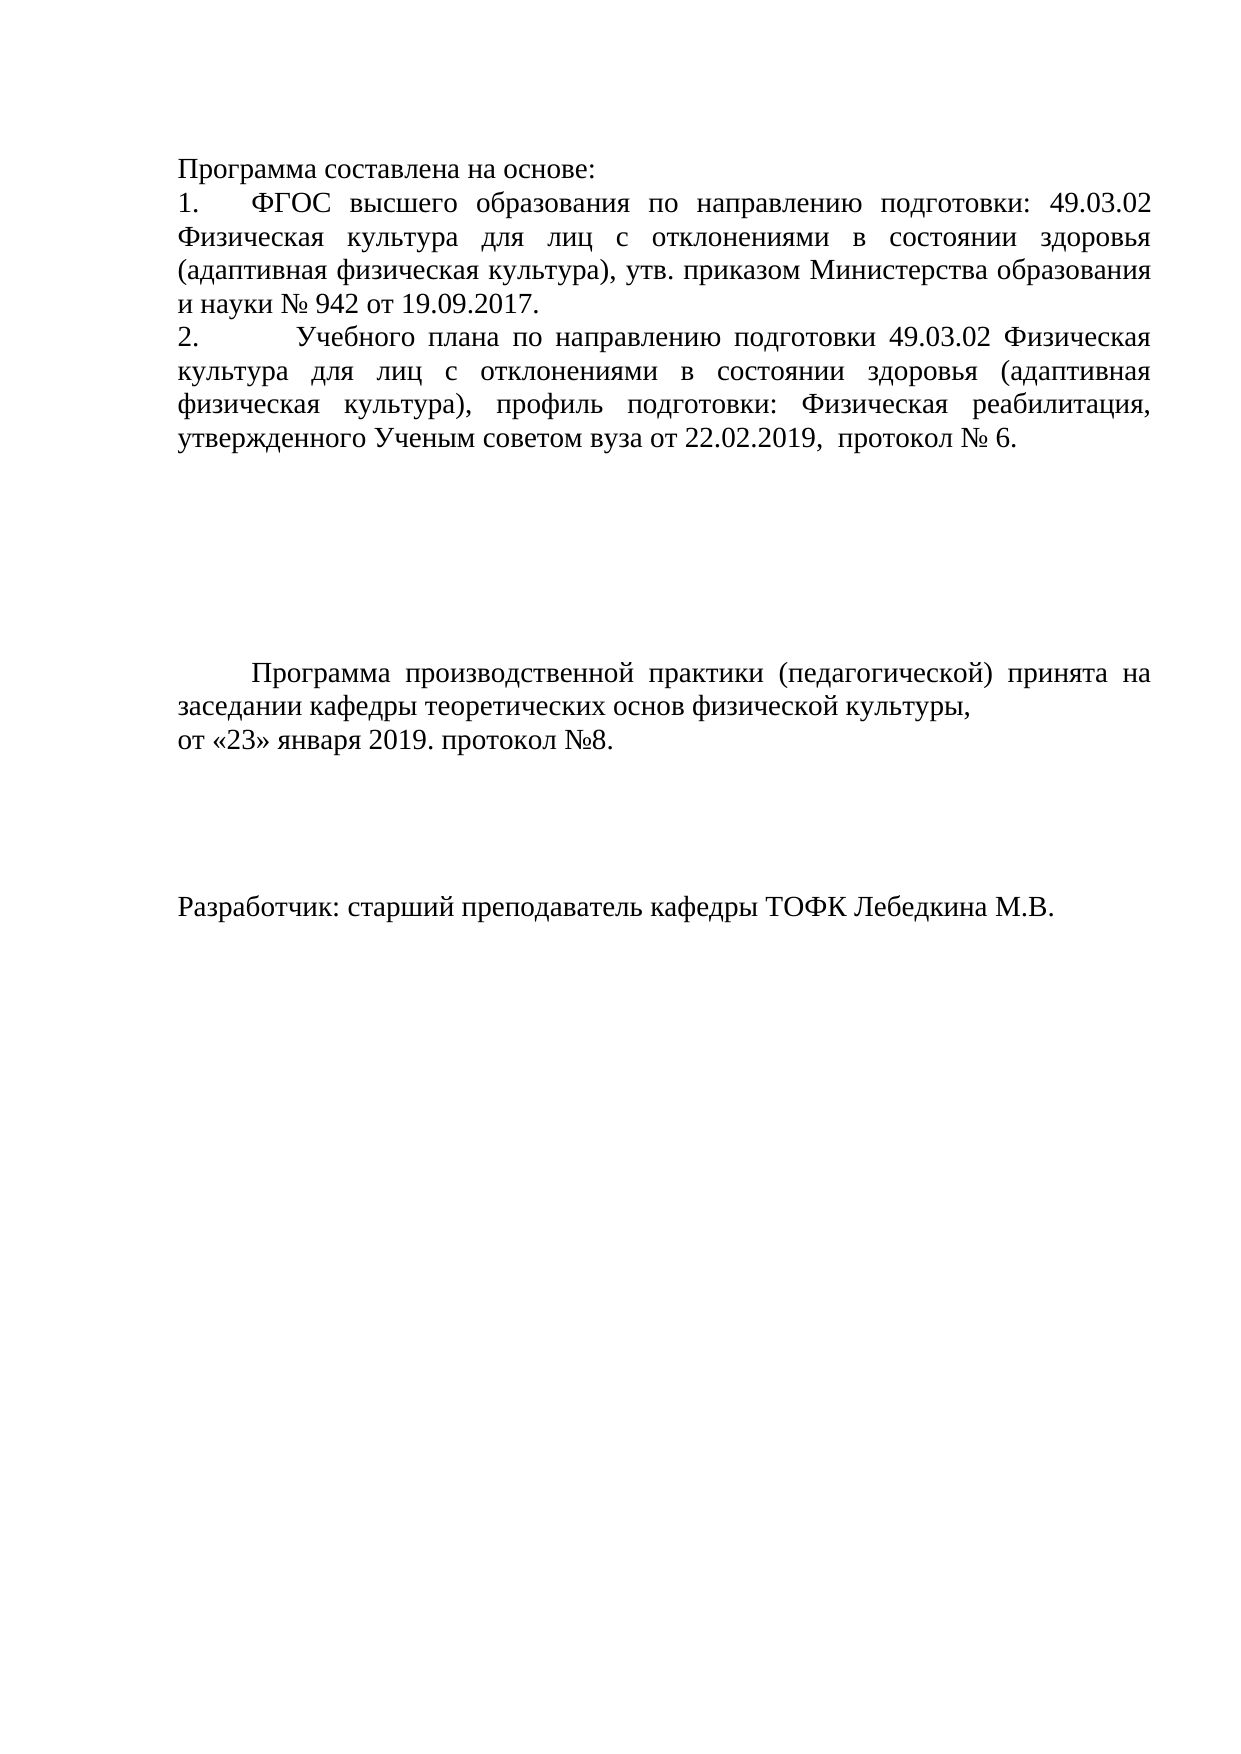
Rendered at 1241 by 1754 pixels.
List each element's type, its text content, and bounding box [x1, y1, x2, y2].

text Программа составлена на основе: [177, 152, 1152, 185]
list ФГОС высшего образования по направлению подготовки: 49.03.02 Физическая культура для лиц с отклонениями в состоянии здоровья (адаптивная физическая культура), утв. приказом Министерства образования и науки № 942 от 19.09.2017. [177, 185, 1152, 319]
text Программа производственной практики (педагогической) принята на заседании кафедры теоретических основ физической культуры, [177, 655, 1152, 722]
text Разработчик: старший преподаватель кафедры ТОФК Лебедкина М.В. [177, 889, 1152, 923]
text от «23» января 2019. протокол №8. [177, 722, 1152, 755]
list Учебного плана по направлению подготовки 49.03.02 Физическая культура для лиц с отклонениями в состоянии здоровья (адаптивная физическая культура), профиль подготовки: Физическая реабилитация, утвержденного Ученым советом вуза от 22.02.2019, протокол № 6. [177, 319, 1152, 453]
